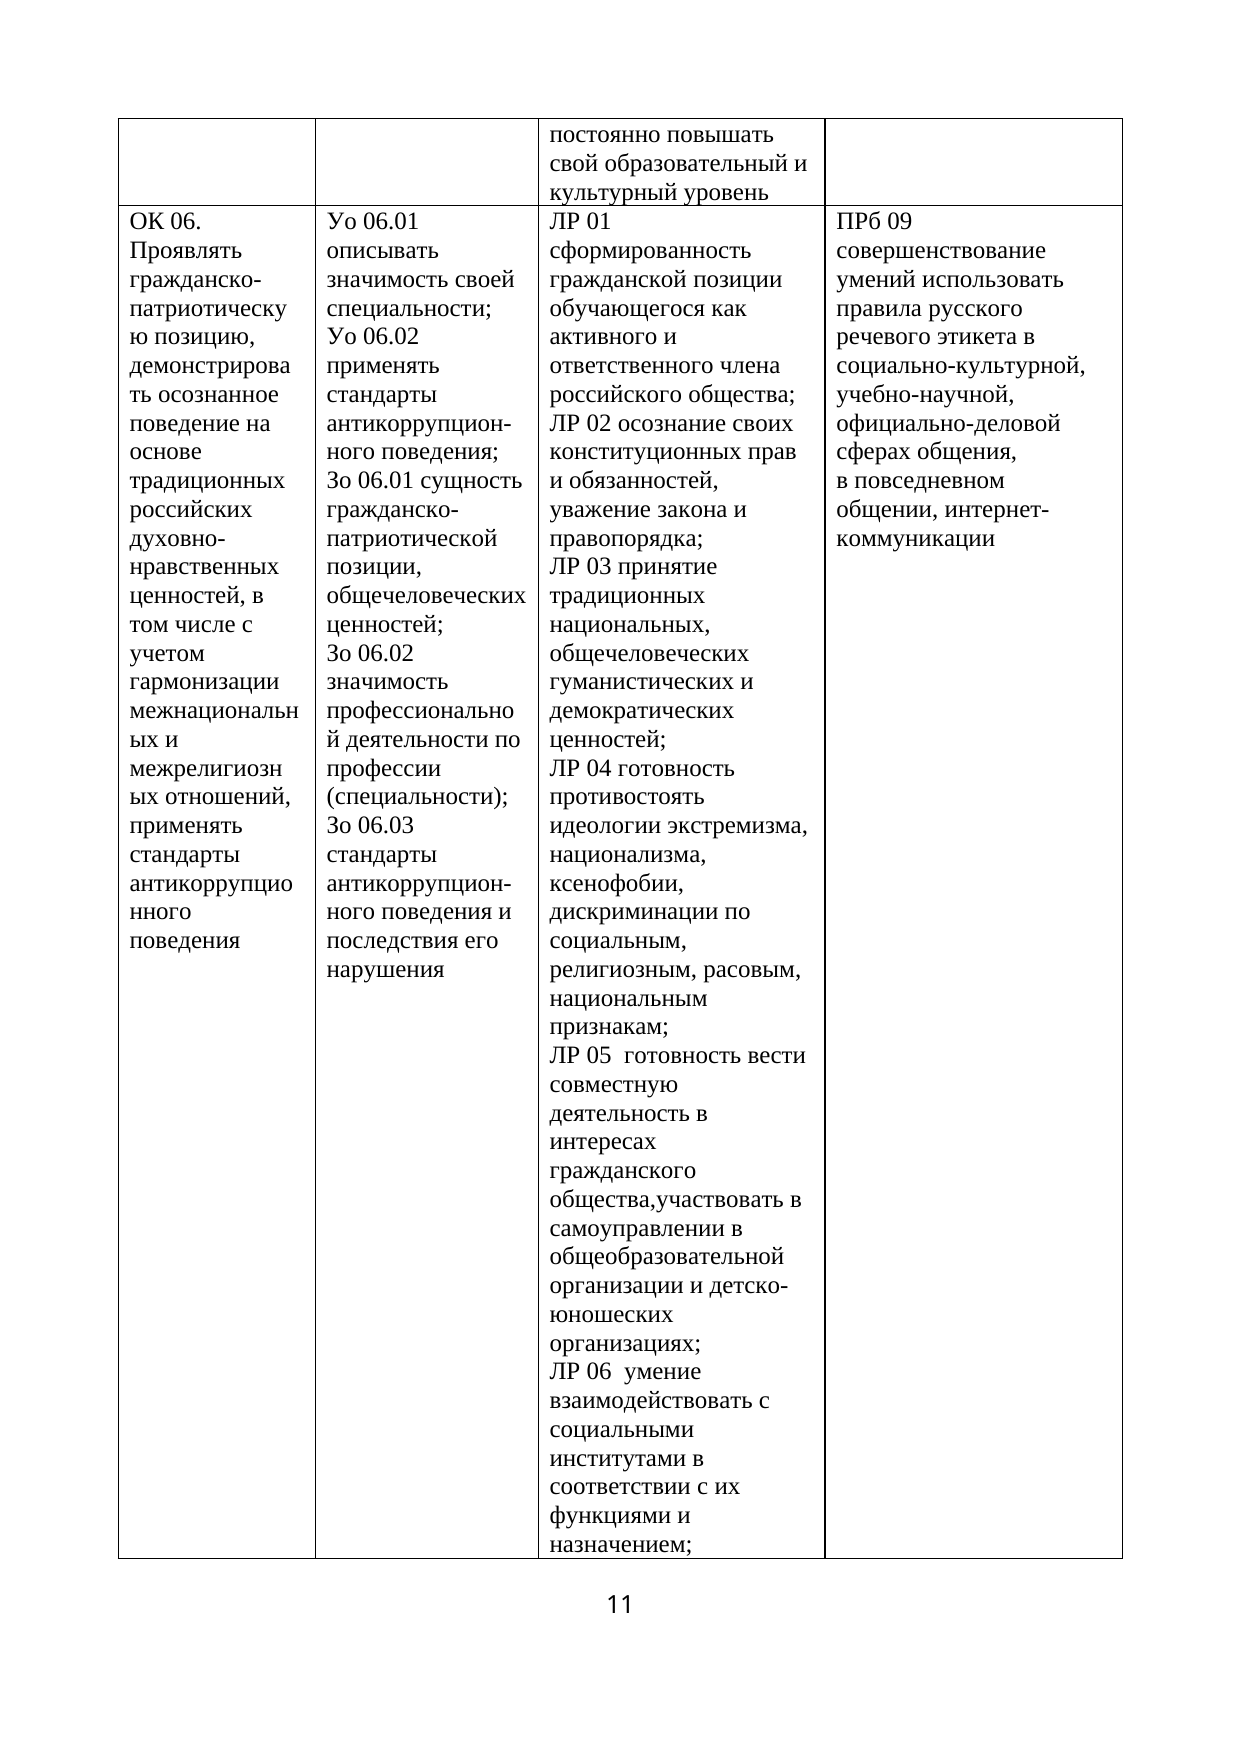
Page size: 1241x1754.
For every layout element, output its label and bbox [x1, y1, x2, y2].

table_cell [826, 206, 1122, 1558]
table_cell [119, 119, 315, 205]
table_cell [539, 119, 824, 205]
table_cell [539, 206, 824, 1558]
table_cell [826, 119, 1122, 205]
table_cell [316, 119, 538, 205]
table_cell [316, 206, 538, 1558]
table_cell [119, 206, 315, 1558]
